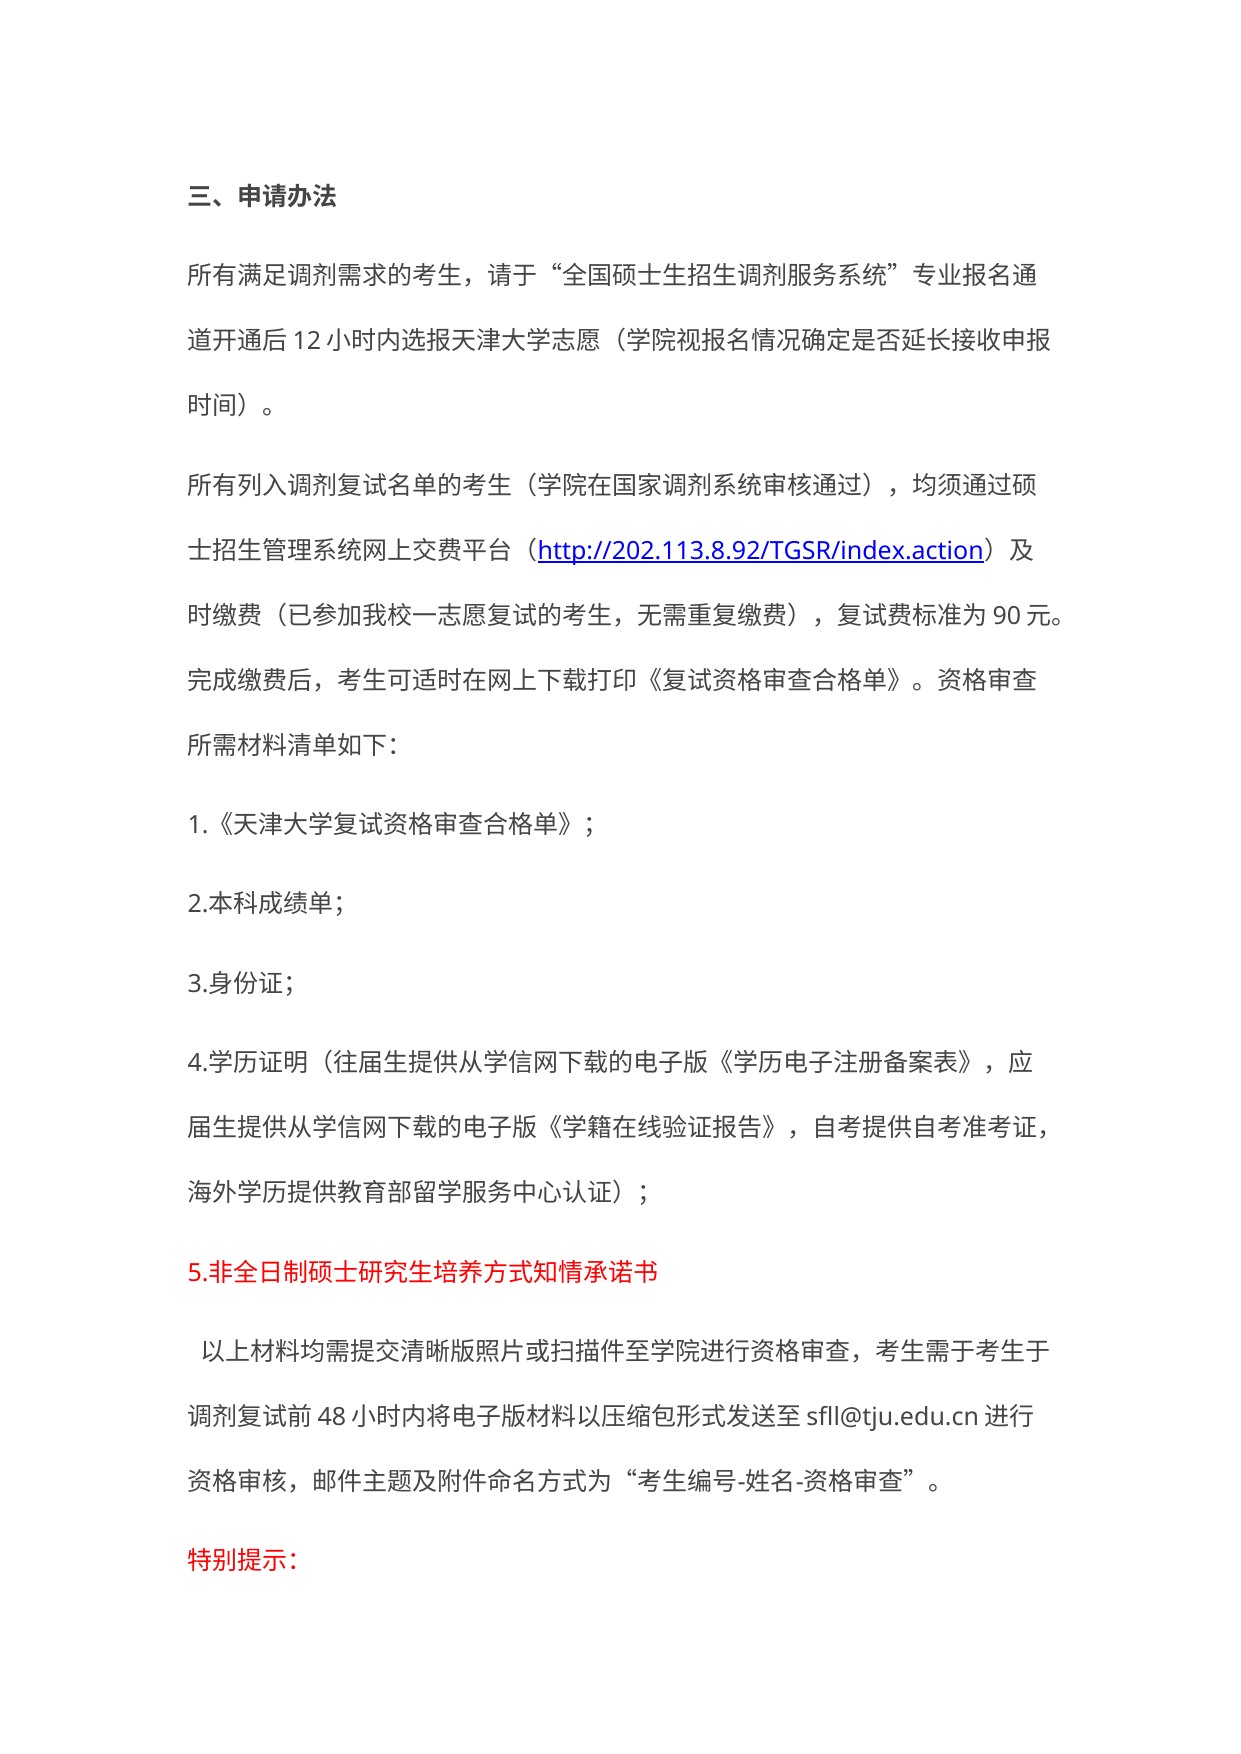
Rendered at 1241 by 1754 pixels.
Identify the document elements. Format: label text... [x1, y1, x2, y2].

text 三、申请办法 [187, 162, 1053, 227]
text 以上材料均需提交清晰版照片或扫描件至学院进行资格审查，考生需于考生于调剂复试前48小时内将电子版材料以压缩包形式发送至sfll@tju.edu.cn进行资格审核，邮件主题及附件命名方式为“考生编号-姓名-资格审查”。 [187, 1317, 1053, 1512]
text 4.学历证明（往届生提供从学信网下载的电子版《学历电子注册备案表》，应届生提供从学信网下载的电子版《学籍在线验证报告》，自考提供自考准考证，海外学历提供教育部留学服务中心认证）； [187, 1028, 1053, 1223]
text 1.《天津大学复试资格审查合格单》； [187, 790, 1053, 855]
text 5.非全日制硕士研究生培养方式知情承诺书 [187, 1238, 1053, 1303]
text 2.本科成绩单； [187, 869, 1053, 934]
text 特别提示： [187, 1526, 1053, 1591]
text 3.身份证； [187, 949, 1053, 1014]
text 所有列入调剂复试名单的考生（学院在国家调剂系统审核通过），均须通过硕士招生管理系统网上交费平台（http://202.113.8.92/TGSR/index.action）及时缴费（已参加我校一志愿复试的考生，无需重复缴费），复试费标准为90元。完成缴费后，考生可适时在网上下载打印《复试资格审查合格单》。资格审查所需材料清单如下： [187, 451, 1053, 776]
text 所有满足调剂需求的考生，请于“全国硕士生招生调剂服务系统”专业报名通道开通后12小时内选报天津大学志愿（学院视报名情况确定是否延长接收申报时间）。 [187, 241, 1053, 436]
